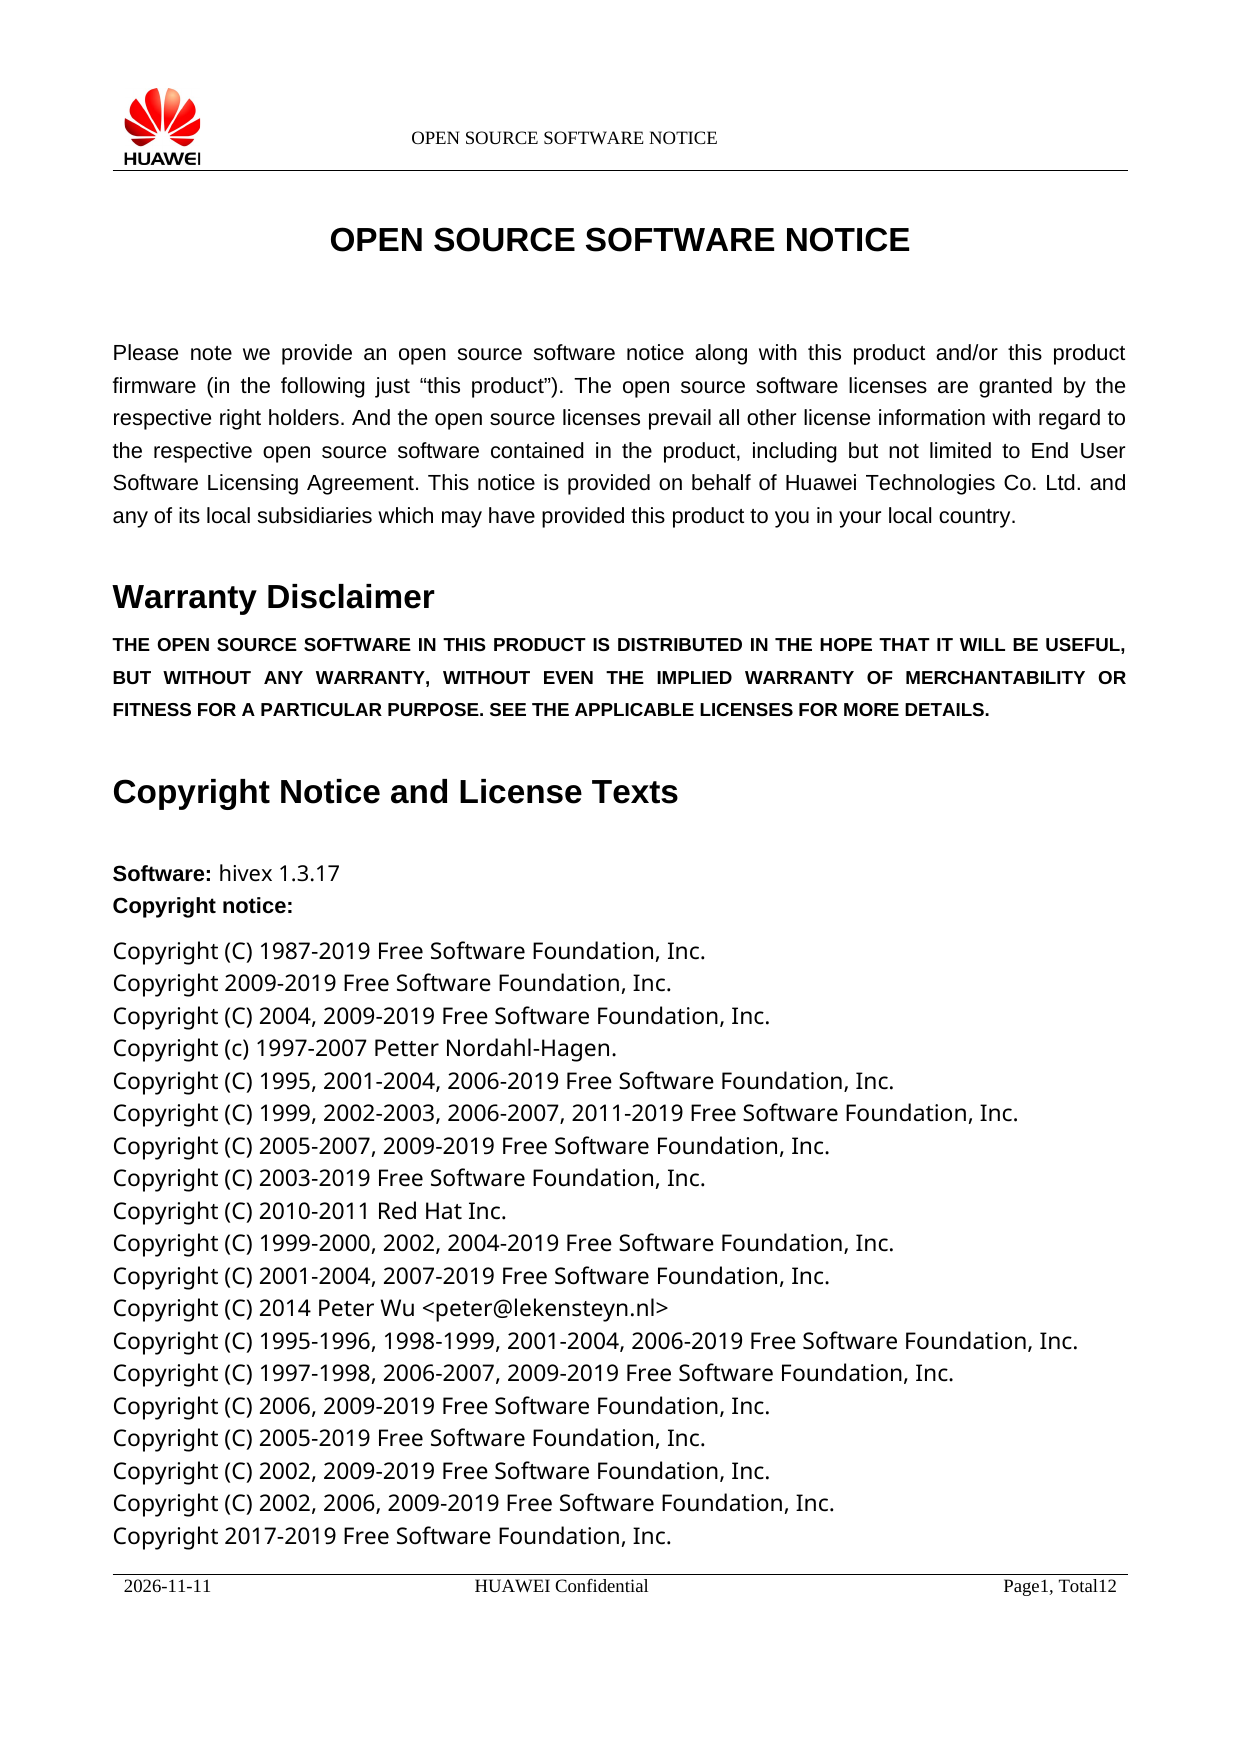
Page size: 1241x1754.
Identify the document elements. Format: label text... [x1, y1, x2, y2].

title Software: hivex 1.3.17 [112, 856, 1128, 889]
text Warranty Disclaimer [112, 564, 1128, 629]
picture [124, 88, 201, 165]
text Copyright notice: [112, 889, 1128, 921]
text Please note we provide an open source software notice along with this product and/or this product firmware (in the following just “this product”). The open source software licenses are granted by the respective right holders. And the open source licenses prevail all other license information with regard to the respective open source software contained in the product, including but not limited to End User Software Licensing Agreement. This notice is provided on behalf of Huawei Technologies Co. Ltd. and any of its local subsidiaries which may have provided this product to you in your local country. [112, 336, 1128, 531]
text Copyright Notice and License Texts [112, 759, 1128, 824]
text OPEN SOURCE SOFTWARE NOTICE [112, 206, 1128, 271]
text The open source software in this product is distributed in the hope that it will be useful, but WITHOUT ANY WARRANTY, without even the implied warranty of MERCHANTABILITY or FITNESS FOR A PARTICULAR PURPOSE. See the applicable licenses for more details. [112, 629, 1128, 726]
